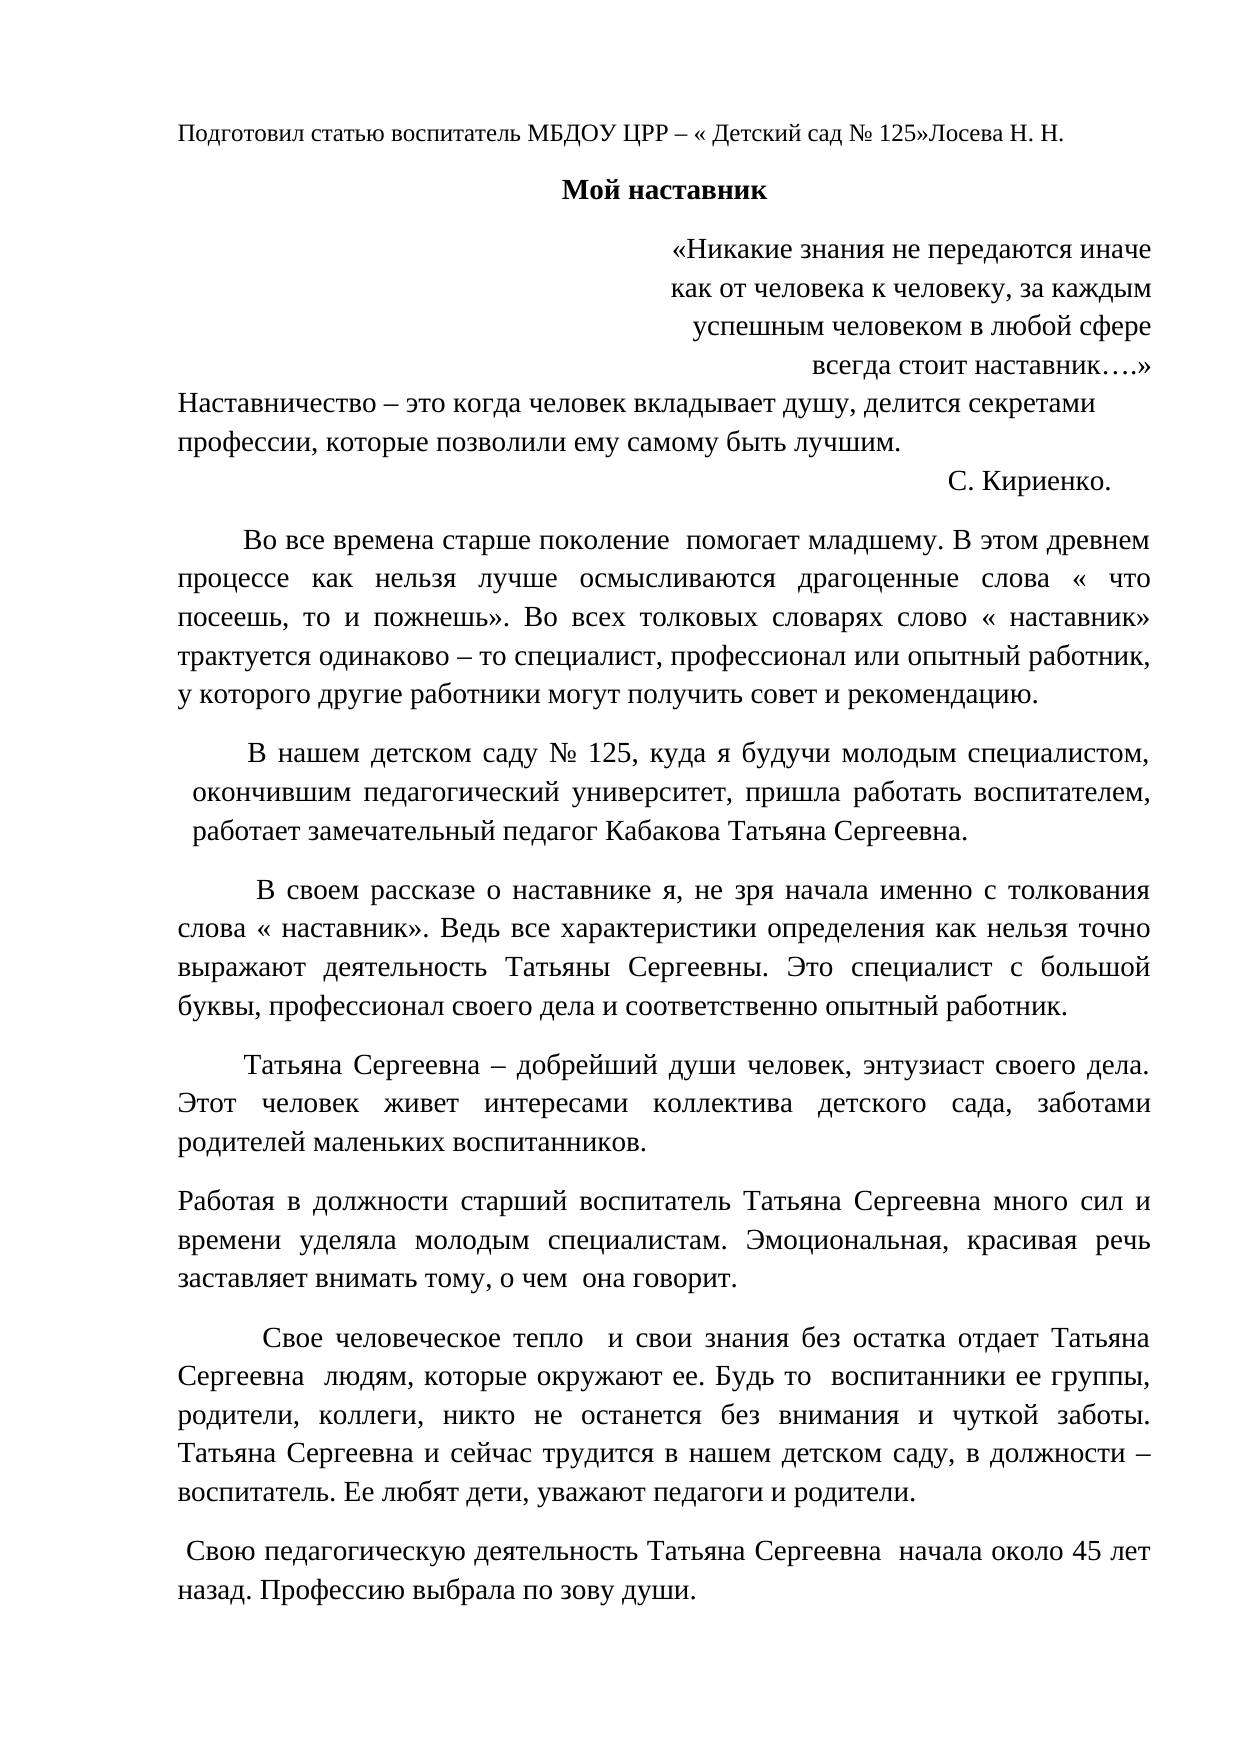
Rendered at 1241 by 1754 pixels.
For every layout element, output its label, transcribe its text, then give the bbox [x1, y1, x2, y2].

text Работая в должности старший воспитатель Татьяна Сергеевна много сил и времени уделяла молодым специалистам. Эмоциональная, красивая речь заставляет внимать тому, о чем она говорит. [177, 1183, 1152, 1294]
text Мой наставник [177, 172, 1152, 206]
text Наставничество – это когда человек вкладывает душу, делится секретами профессии, которые позволили ему самому быть лучшим. [177, 386, 1152, 458]
text В нашем детском саду № 125, куда я будучи молодым специалистом, окончившим педагогический университет, пришла работать воспитателем, работает замечательный педагог Кабакова Татьяна Сергеевна. [192, 736, 1152, 846]
text Во все времена старше поколение помогает младшему. В этом древнем процессе как нельзя лучше осмысливаются драгоценные слова « что посеешь, то и пожнешь». Во всех толковых словарях слово « наставник» трактуется одинаково – то специалист, профессионал или опытный работник, у которого другие работники могут получить совет и рекомендацию. [177, 522, 1152, 710]
text В своем рассказе о наставнике я, не зря начала именно с толкования слова « наставник». Ведь все характеристики определения как нельзя точно выражают деятельность Татьяны Сергеевны. Это специалист с большой буквы, профессионал своего дела и соответственно опытный работник. [177, 872, 1152, 1021]
text успешным человеком в любой сфере всегда стоит наставник….» [177, 308, 1152, 381]
text Татьяна Сергеевна – добрейший души человек, энтузиаст своего дела. Этот человек живет интересами коллектива детского сада, заботами родителей маленьких воспитанников. [177, 1047, 1152, 1158]
text «Никакие знания не передаются иначе [177, 231, 1152, 265]
text С. Кириенко. [177, 463, 1152, 496]
text Подготовил статью воспитатель МБДОУ ЦРР – « Детский сад № 125»Лосева Н. Н. [177, 118, 1152, 147]
text как от человека к человеку, за каждым [177, 270, 1152, 303]
text Свое человеческое тепло и свои знания без остатка отдает Татьяна Сергеевна людям, которые окружают ее. Будь то воспитанники ее группы, родители, коллеги, никто не останется без внимания и чуткой заботы. Татьяна Сергеевна и сейчас трудится в нашем детском саду, в должности –воспитатель. Ее любят дети, уважают педагоги и родители. [177, 1320, 1152, 1508]
text Свою педагогическую деятельность Татьяна Сергеевна начала около 45 лет назад. Профессию выбрала по зову души. [177, 1533, 1152, 1606]
